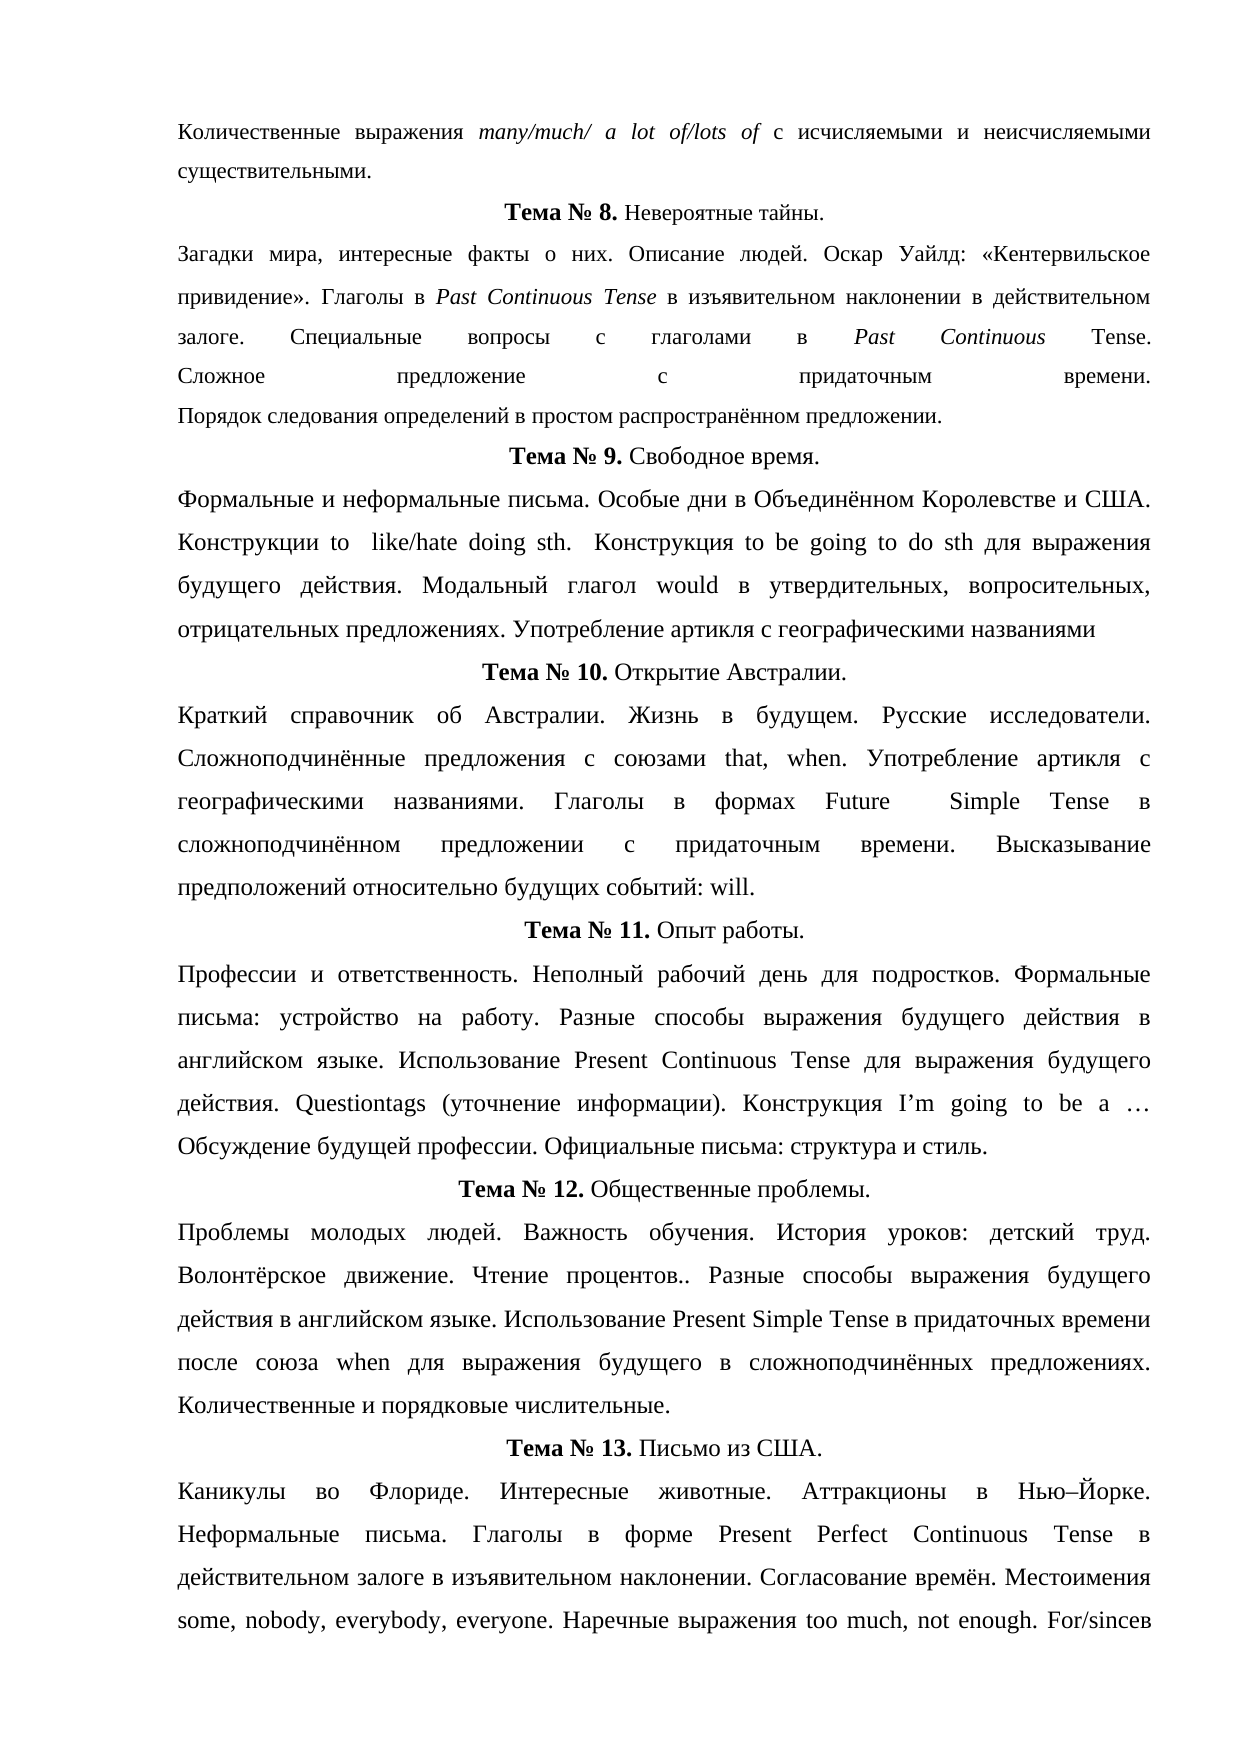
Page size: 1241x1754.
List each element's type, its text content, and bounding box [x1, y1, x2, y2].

text Тема № 8. Невероятные тайны. [177, 197, 1152, 226]
text Загадки мира, интересные факты о них. Описание людей. Оскар Уайлд: «Кентервильское привидение». Глаголы в Past Continuous Tense в изъявительном наклонении в действительном залоге. Специальные вопросы с глаголами в Past Continuous Tense. Сложное предложение с придаточным времени. Порядок следования определений в простом распространённом предложении. [177, 240, 1152, 428]
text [177, 118, 1152, 184]
text Формальные и неформальные письма. Особые дни в Объединённом Королевстве и США. Конструкции to like/hate doing sth. Конструкция to be going to do sth для выражения будущего действия. Модальный глагол would в утвердительных, вопросительных, отрицательных предложениях. Употребление артикля с географическими названиями [177, 484, 1152, 642]
text Тема № 13. Письмо из США. [177, 1433, 1152, 1462]
text Профессии и ответственность. Неполный рабочий день для подростков. Формальные письма: устройство на работу. Разные способы выражения будущего действия в английском языке. Использование Present Continuous Tense для выражения будущего действия. Questiontags (уточнение информации). Конструкция I’m going to be a … Обсуждение будущей профессии. Официальные письма: структура и стиль. [177, 959, 1152, 1160]
text Проблемы молодых людей. Важность обучения. История уроков: детский труд. Волонтёрское движение. Чтение процентов.. Разные способы выражения будущего действия в английском языке. Использование Present Simple Tense в придаточных времени после союза when для выражения будущего в сложноподчинённых предложениях. Количественные и порядковые числительные. [177, 1217, 1152, 1419]
text Тема № 9. Свободное время. [177, 441, 1152, 470]
text Тема № 10. Открытие Австралии. [177, 657, 1152, 686]
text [177, 1476, 1152, 1634]
text Тема № 12. Общественные проблемы. [177, 1174, 1152, 1203]
text Краткий справочник об Австралии. Жизнь в будущем. Русские исследователи. Сложноподчинённые предложения с союзами that, when. Употребление артикля с географическими названиями. Глаголы в формах Future Simple Tense в сложноподчинённом предложении с придаточным времени. Высказывание предположений относительно будущих событий: will. [177, 700, 1152, 901]
text Тема № 11. Опыт работы. [177, 916, 1152, 944]
